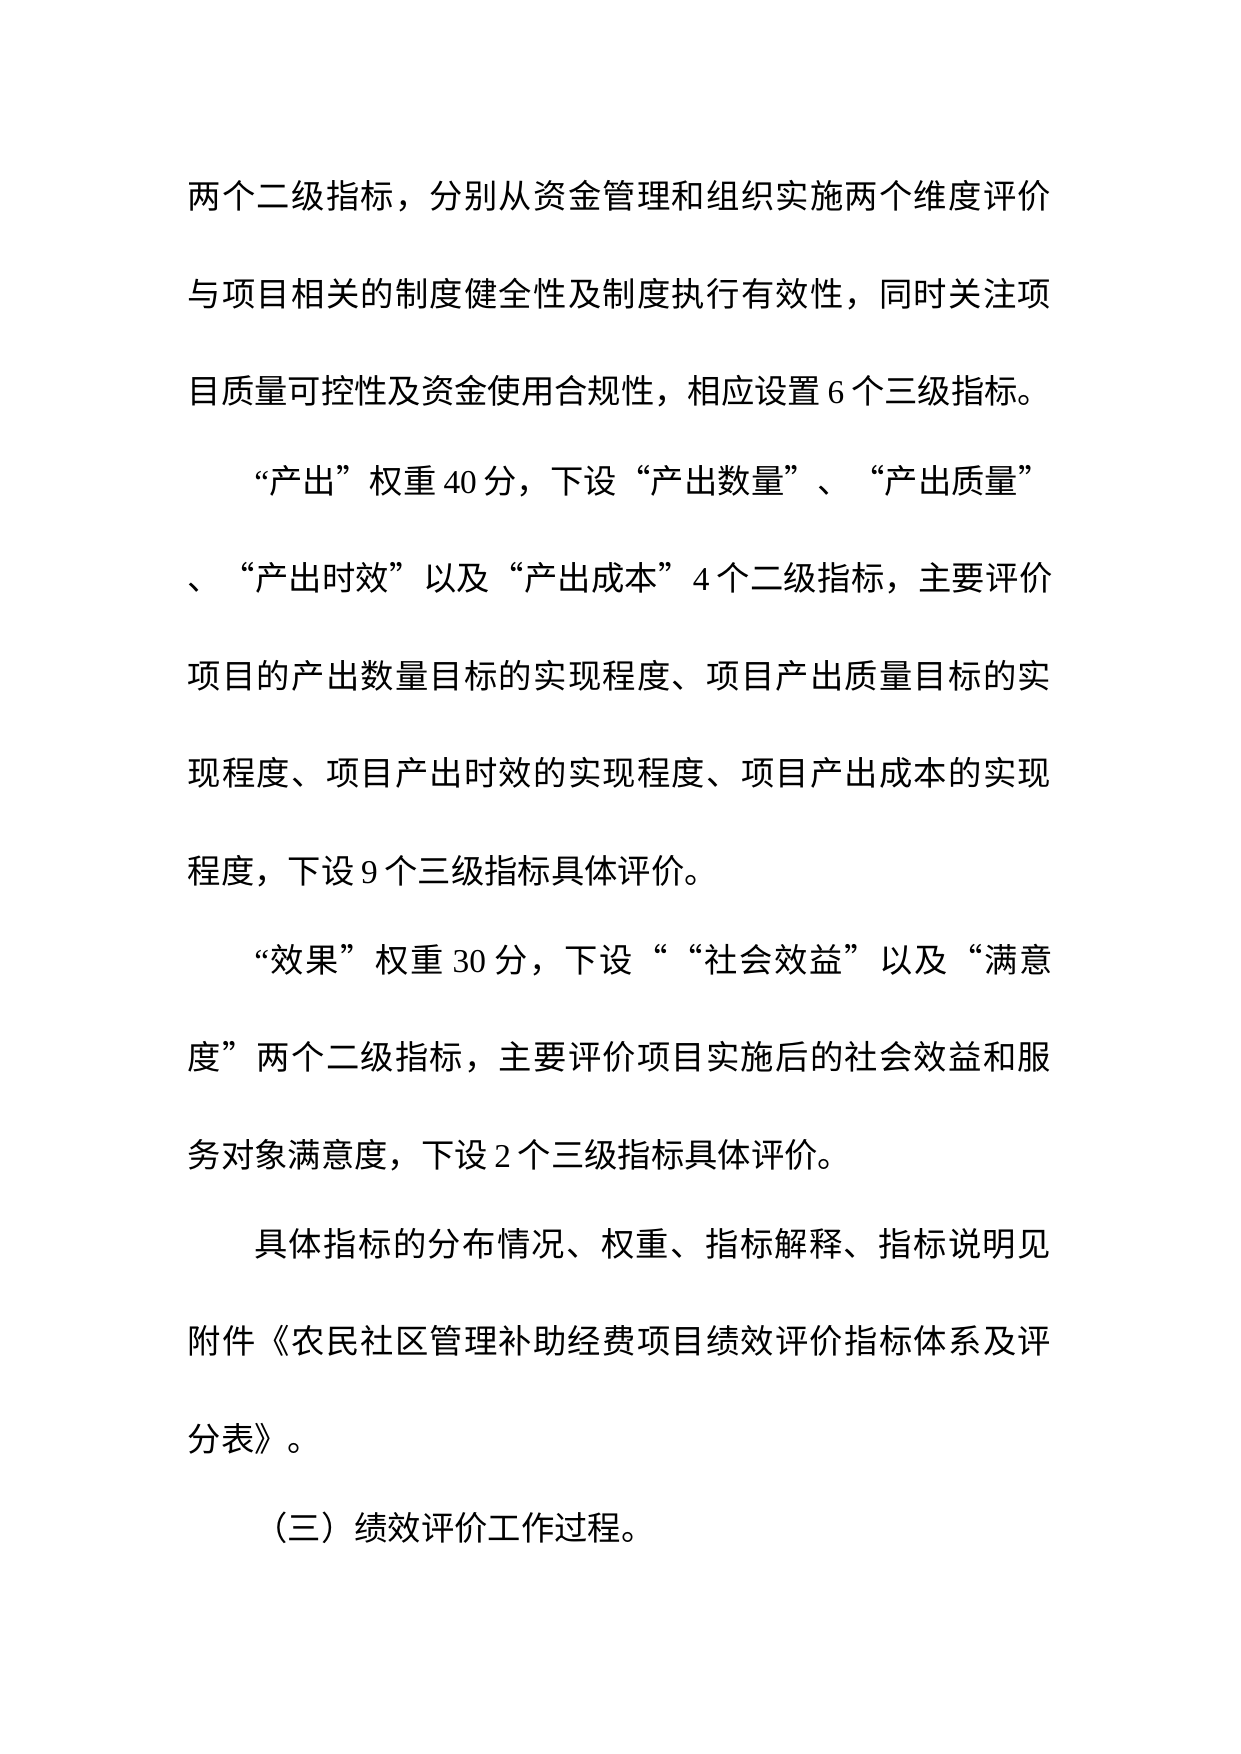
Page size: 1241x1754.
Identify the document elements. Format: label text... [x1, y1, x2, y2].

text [187, 162, 1053, 422]
text （三）绩效评价工作过程。 [187, 1493, 1053, 1558]
text 具体指标的分布情况、权重、指标解释、指标说明见附件《农民社区管理补助经费项目绩效评价指标体系及评分表》。 [187, 1209, 1053, 1469]
text “效果”权重30分，下设““社会效益”以及“满意度”两个二级指标，主要评价项目实施后的社会效益和服务对象满意度，下设2个三级指标具体评价。 [187, 925, 1053, 1185]
text “产出”权重40分，下设“产出数量”、“产出质量” 、“产出时效”以及“产出成本”4个二级指标，主要评价项目的产出数量目标的实现程度、项目产出质量目标的实现程度、项目产出时效的实现程度、项目产出成本的实现程度，下设9个三级指标具体评价。 [187, 446, 1053, 901]
